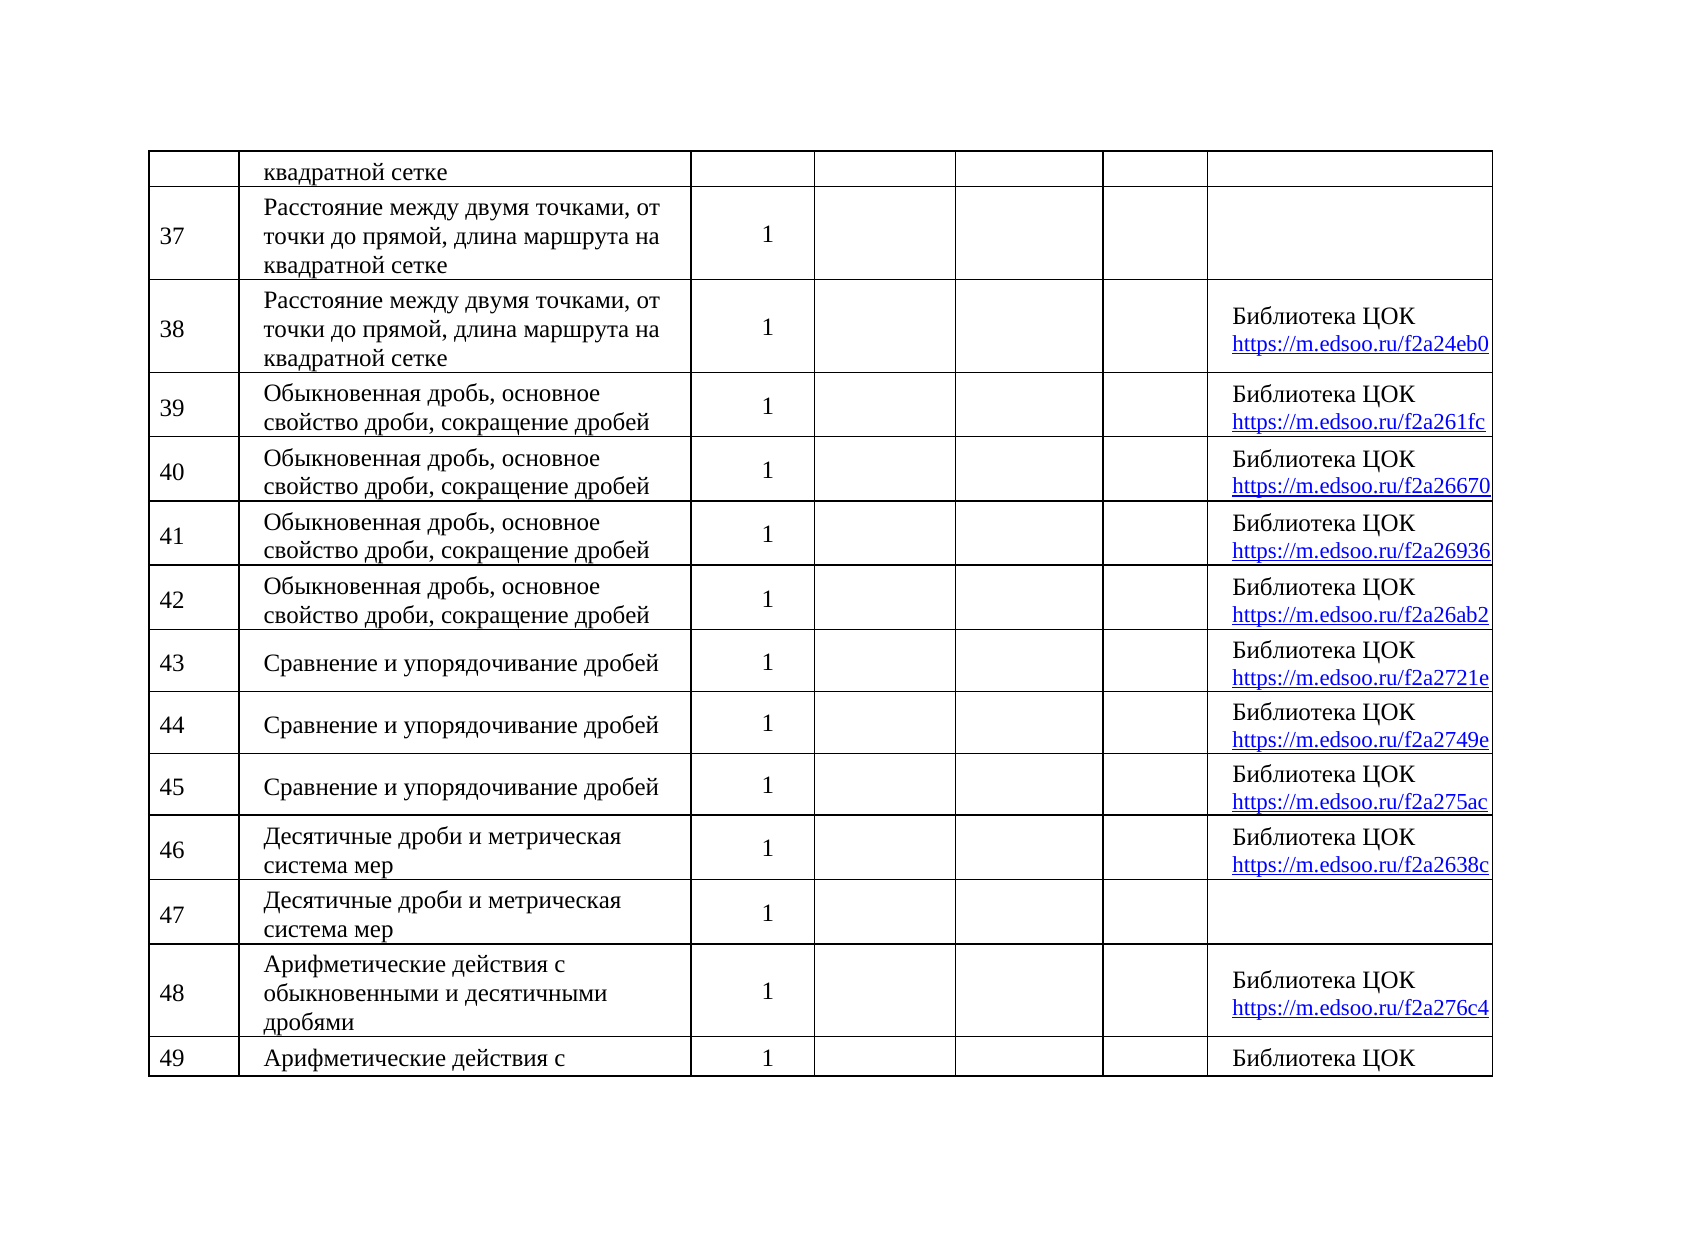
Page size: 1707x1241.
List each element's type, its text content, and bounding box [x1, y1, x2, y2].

table_cell [956, 880, 1102, 943]
table_cell [815, 187, 955, 278]
table_cell 40 [150, 437, 238, 500]
table_cell [1104, 945, 1207, 1036]
table_cell 42 [150, 566, 238, 629]
table_cell [956, 566, 1102, 629]
table_cell Библиотека ЦОК https://m.edsoo.ru/f2a2721e [1208, 630, 1492, 691]
table_cell 1 [692, 754, 814, 814]
table_cell 1 [692, 502, 814, 564]
table_cell [815, 692, 955, 752]
table_cell 1 [692, 280, 814, 372]
table_cell [815, 880, 955, 943]
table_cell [240, 1037, 690, 1075]
table_cell [1208, 880, 1492, 943]
table_cell Библиотека ЦОК https://m.edsoo.ru/f2a24eb0 [1208, 280, 1492, 372]
table_cell Библиотека ЦОК https://m.edsoo.ru/f2a26670 [1208, 437, 1492, 500]
table_cell 1 [692, 945, 814, 1036]
table_cell [1104, 502, 1207, 564]
table_cell 38 [150, 280, 238, 372]
table_cell Библиотека ЦОК https://m.edsoo.ru/f2a275ac [1208, 754, 1492, 814]
table_cell [956, 152, 1102, 186]
table_cell [1104, 754, 1207, 814]
table_cell 48 [150, 945, 238, 1036]
table_cell 1 [692, 630, 814, 691]
table_cell [1104, 437, 1207, 500]
table_cell 39 [150, 373, 238, 436]
table_cell 1 [692, 152, 814, 186]
table_cell 1 [692, 373, 814, 436]
table_cell [815, 152, 955, 186]
table_cell 46 [150, 816, 238, 878]
table_cell Библиотека ЦОК https://m.edsoo.ru/f2a2638c [1208, 816, 1492, 878]
table_cell Библиотека ЦОК https://m.edsoo.ru/f2a26936 [1208, 502, 1492, 564]
table_cell 1 [692, 187, 814, 278]
table_cell 41 [150, 502, 238, 564]
table_cell Обыкновенная дробь, основное свойство дроби, сокращение дробей [240, 566, 690, 629]
table_cell 1 [692, 692, 814, 752]
table_cell 1 [692, 1037, 814, 1075]
table_cell Библиотека ЦОК https://m.edsoo.ru/f2a2749e [1208, 692, 1492, 752]
table_cell [1104, 630, 1207, 691]
table_cell [1104, 280, 1207, 372]
table_cell Десятичные дроби и метрическая система мер [240, 816, 690, 878]
table_cell [815, 754, 955, 814]
table_cell [1104, 152, 1207, 186]
table_cell [956, 373, 1102, 436]
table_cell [240, 152, 690, 186]
table_cell 47 [150, 880, 238, 943]
table_cell Десятичные дроби и метрическая система мер [240, 880, 690, 943]
table_cell [1104, 880, 1207, 943]
table_cell Сравнение и упорядочивание дробей [240, 630, 690, 691]
table_cell 1 [692, 816, 814, 878]
table_cell Расстояние между двумя точками, от точки до прямой, длина маршрута на квадратной сетке [240, 280, 690, 372]
table_cell [815, 502, 955, 564]
table_cell Обыкновенная дробь, основное свойство дроби, сокращение дробей [240, 502, 690, 564]
table_cell [815, 816, 955, 878]
table_cell [815, 630, 955, 691]
table_cell 45 [150, 754, 238, 814]
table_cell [240, 945, 690, 1036]
table_cell 49 [150, 1037, 238, 1075]
table_cell [815, 945, 955, 1036]
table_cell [240, 187, 690, 278]
table_cell [956, 630, 1102, 691]
table_cell Библиотека ЦОК https://m.edsoo.ru/f2a276c4 [1208, 945, 1492, 1036]
table_cell [1208, 187, 1492, 278]
table_cell [1104, 187, 1207, 278]
table_cell [1104, 373, 1207, 436]
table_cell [1208, 1037, 1492, 1075]
table_cell 36 [150, 152, 238, 186]
table_cell 1 [692, 880, 814, 943]
table_cell [815, 437, 955, 500]
table_cell [956, 187, 1102, 278]
table_cell [1104, 816, 1207, 878]
table_cell Библиотека ЦОК https://m.edsoo.ru/f2a26ab2 [1208, 566, 1492, 629]
table_cell Сравнение и упорядочивание дробей [240, 754, 690, 814]
table_cell [956, 945, 1102, 1036]
table_cell Библиотека ЦОК https://m.edsoo.ru/f2a261fc [1208, 373, 1492, 436]
table_cell [956, 754, 1102, 814]
table_cell 1 [692, 437, 814, 500]
table_cell [1104, 566, 1207, 629]
table_cell [815, 280, 955, 372]
table_cell [815, 373, 955, 436]
table_cell [1104, 1037, 1207, 1075]
table_cell 44 [150, 692, 238, 752]
table_cell Обыкновенная дробь, основное свойство дроби, сокращение дробей [240, 437, 690, 500]
table_cell [956, 816, 1102, 878]
table_cell [1104, 692, 1207, 752]
table_cell [956, 502, 1102, 564]
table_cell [1208, 152, 1492, 186]
table_cell [956, 1037, 1102, 1075]
table_cell 43 [150, 630, 238, 691]
table_cell 1 [692, 566, 814, 629]
table_cell Сравнение и упорядочивание дробей [240, 692, 690, 752]
table_cell [956, 280, 1102, 372]
table_cell [815, 1037, 955, 1075]
table_cell 37 [150, 187, 238, 278]
table_cell [815, 566, 955, 629]
table_cell [956, 437, 1102, 500]
table_cell [956, 692, 1102, 752]
table_cell Обыкновенная дробь, основное свойство дроби, сокращение дробей [240, 373, 690, 436]
